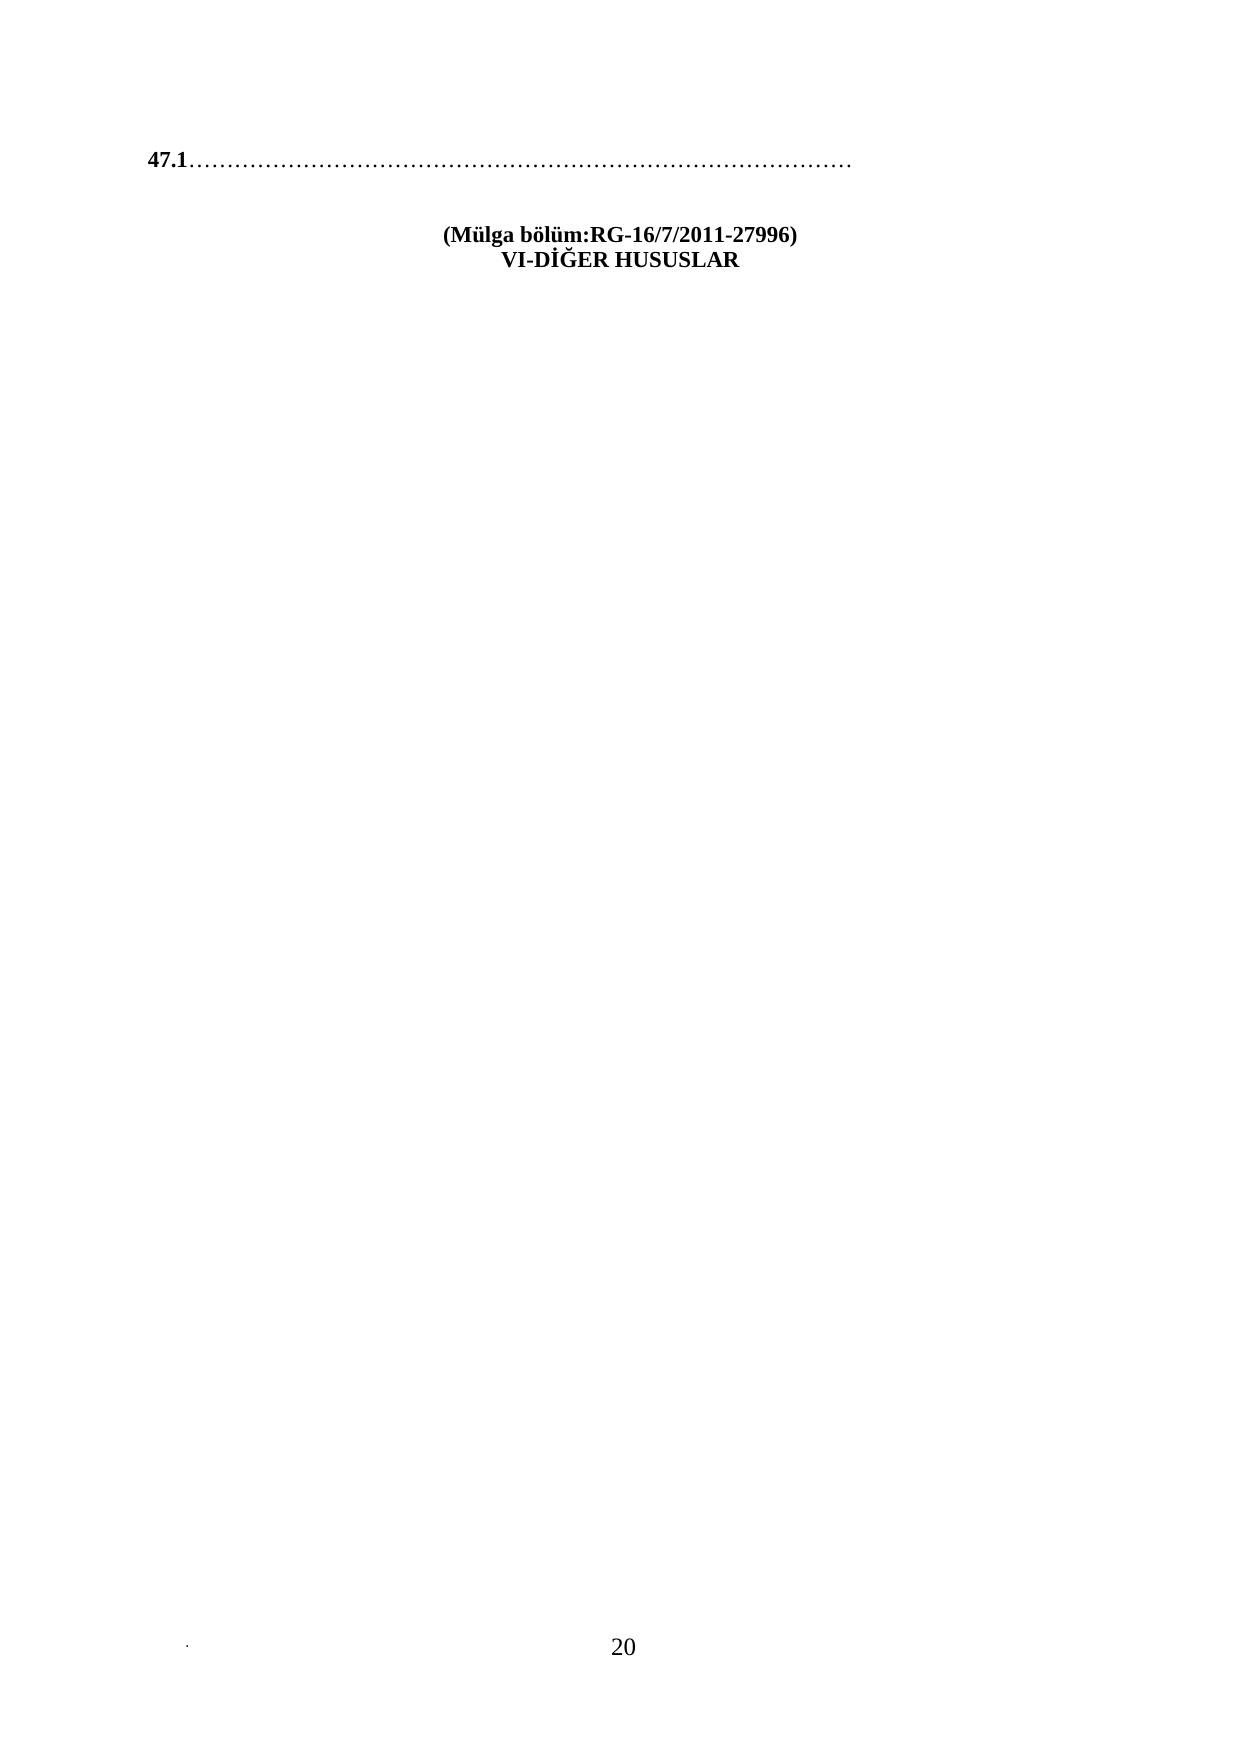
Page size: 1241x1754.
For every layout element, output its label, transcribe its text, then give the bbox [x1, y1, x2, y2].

text VI-DİĞER HUSUSLAR [148, 248, 1092, 273]
text 47.1…………………………………………………………………………… [148, 148, 1092, 173]
text (Mülga bölüm:RG-16/7/2011-27996) [148, 223, 1092, 248]
